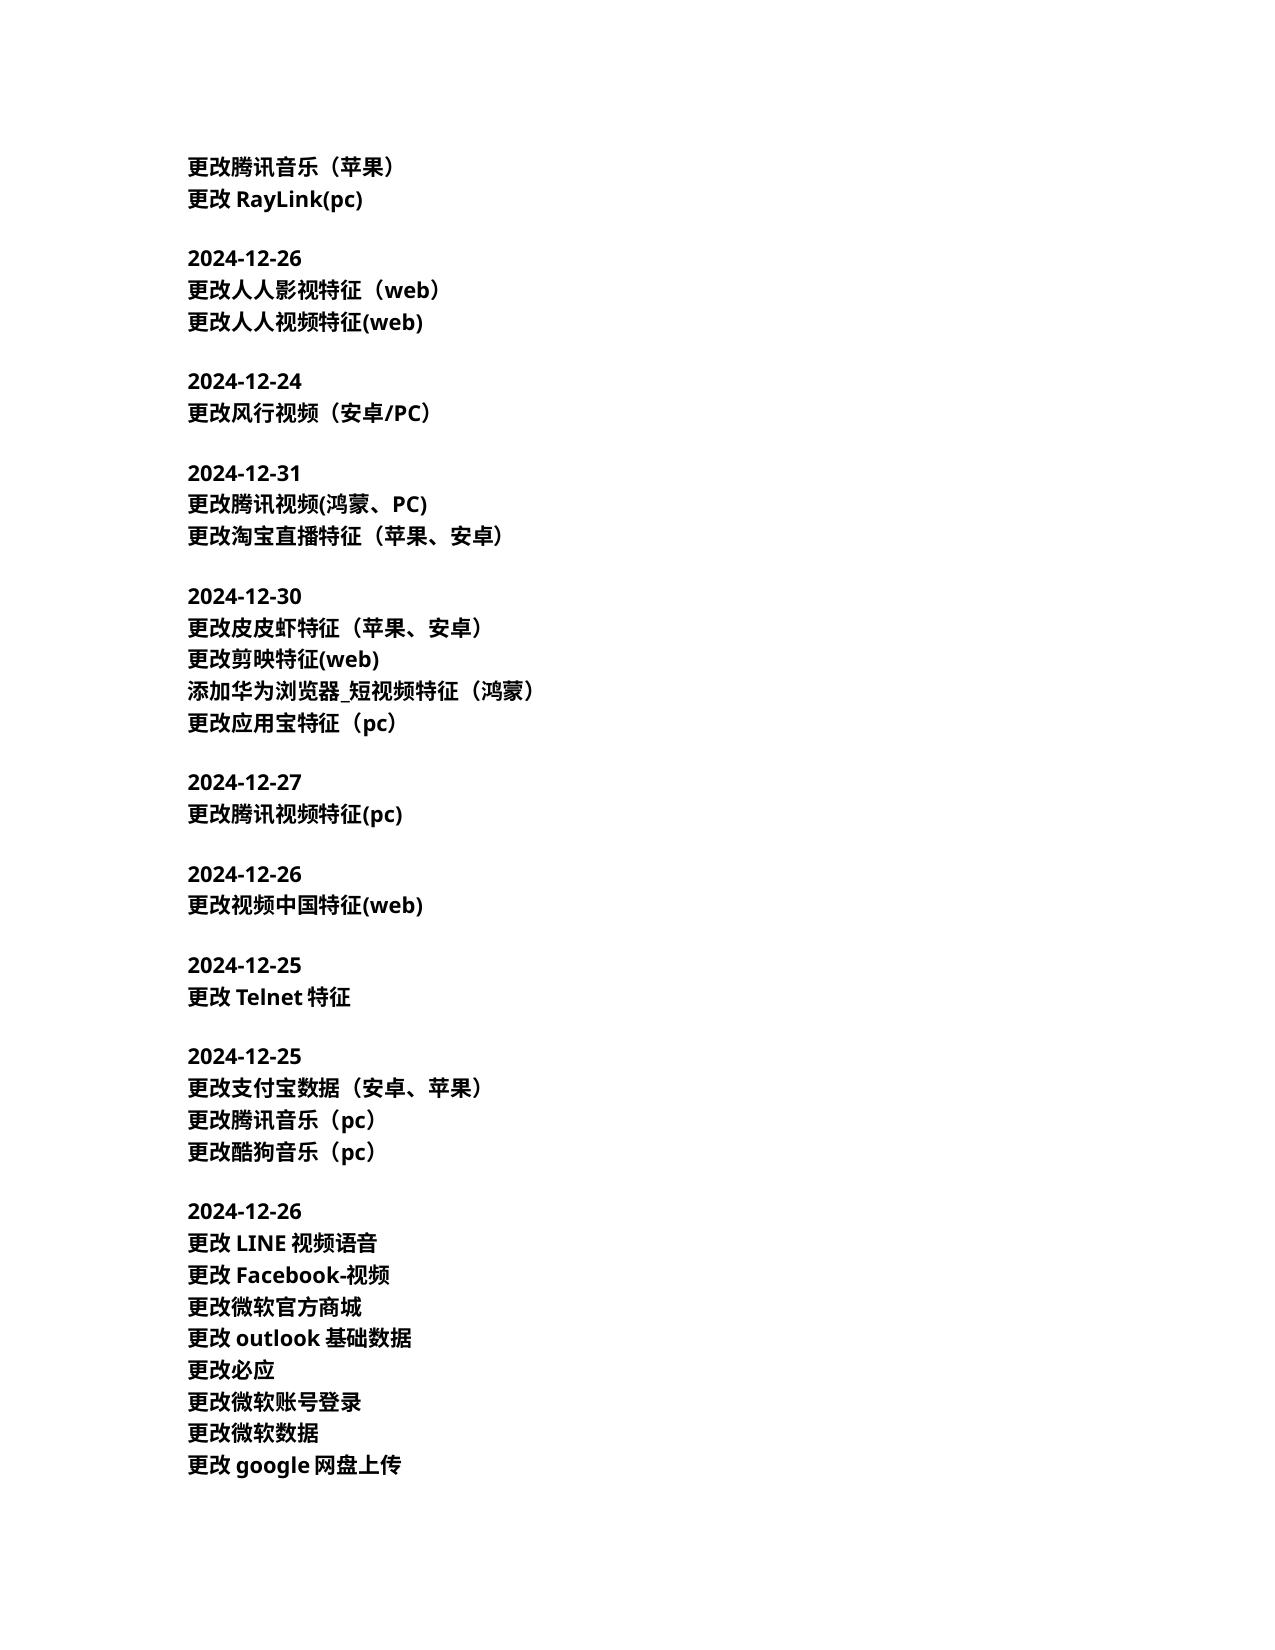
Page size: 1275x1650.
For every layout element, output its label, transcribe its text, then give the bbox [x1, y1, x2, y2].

text 更改google网盘上传 [187, 1448, 1087, 1480]
text 添加华为浏览器_短视频特征（鸿蒙） [187, 674, 1087, 706]
text 2024-12-27 [187, 767, 1087, 797]
text 更改微软数据 [187, 1416, 1087, 1448]
text 更改Telnet特征 [187, 980, 1087, 1012]
text 更改风行视频（安卓/PC） [187, 396, 1087, 428]
text 更改腾讯视频特征(pc) [187, 797, 1087, 829]
text 更改人人视频特征(web) [187, 305, 1087, 337]
text 更改LINE视频语音 [187, 1226, 1087, 1258]
text 更改腾讯视频(鸿蒙、PC) [187, 487, 1087, 519]
text 2024-12-31 [187, 458, 1087, 487]
text 更改人人影视特征（web） [187, 273, 1087, 305]
text 更改腾讯音乐（苹果） [187, 150, 1087, 182]
text 2024-12-30 [187, 581, 1087, 611]
text 更改微软官方商城 [187, 1289, 1087, 1321]
text 2024-12-26 [187, 1196, 1087, 1226]
text 更改RayLink(pc) [187, 182, 1087, 213]
text 更改outlook基础数据 [187, 1321, 1087, 1353]
text 更改必应 [187, 1353, 1087, 1384]
text 更改视频中国特征(web) [187, 888, 1087, 920]
text 更改腾讯音乐（pc） [187, 1103, 1087, 1134]
text 更改微软账号登录 [187, 1384, 1087, 1416]
text 更改支付宝数据（安卓、苹果） [187, 1071, 1087, 1103]
text 更改淘宝直播特征（苹果、安卓） [187, 519, 1087, 551]
text 更改应用宝特征（pc） [187, 706, 1087, 737]
text 更改剪映特征(web) [187, 642, 1087, 674]
text 更改皮皮虾特征（苹果、安卓） [187, 611, 1087, 642]
text 更改Facebook-视频 [187, 1258, 1087, 1289]
text 更改酷狗音乐（pc） [187, 1134, 1087, 1166]
text 2024-12-25 [187, 1041, 1087, 1071]
text 2024-12-26 [187, 243, 1087, 273]
text 2024-12-24 [187, 366, 1087, 396]
text 2024-12-25 [187, 950, 1087, 980]
text 2024-12-26 [187, 859, 1087, 888]
